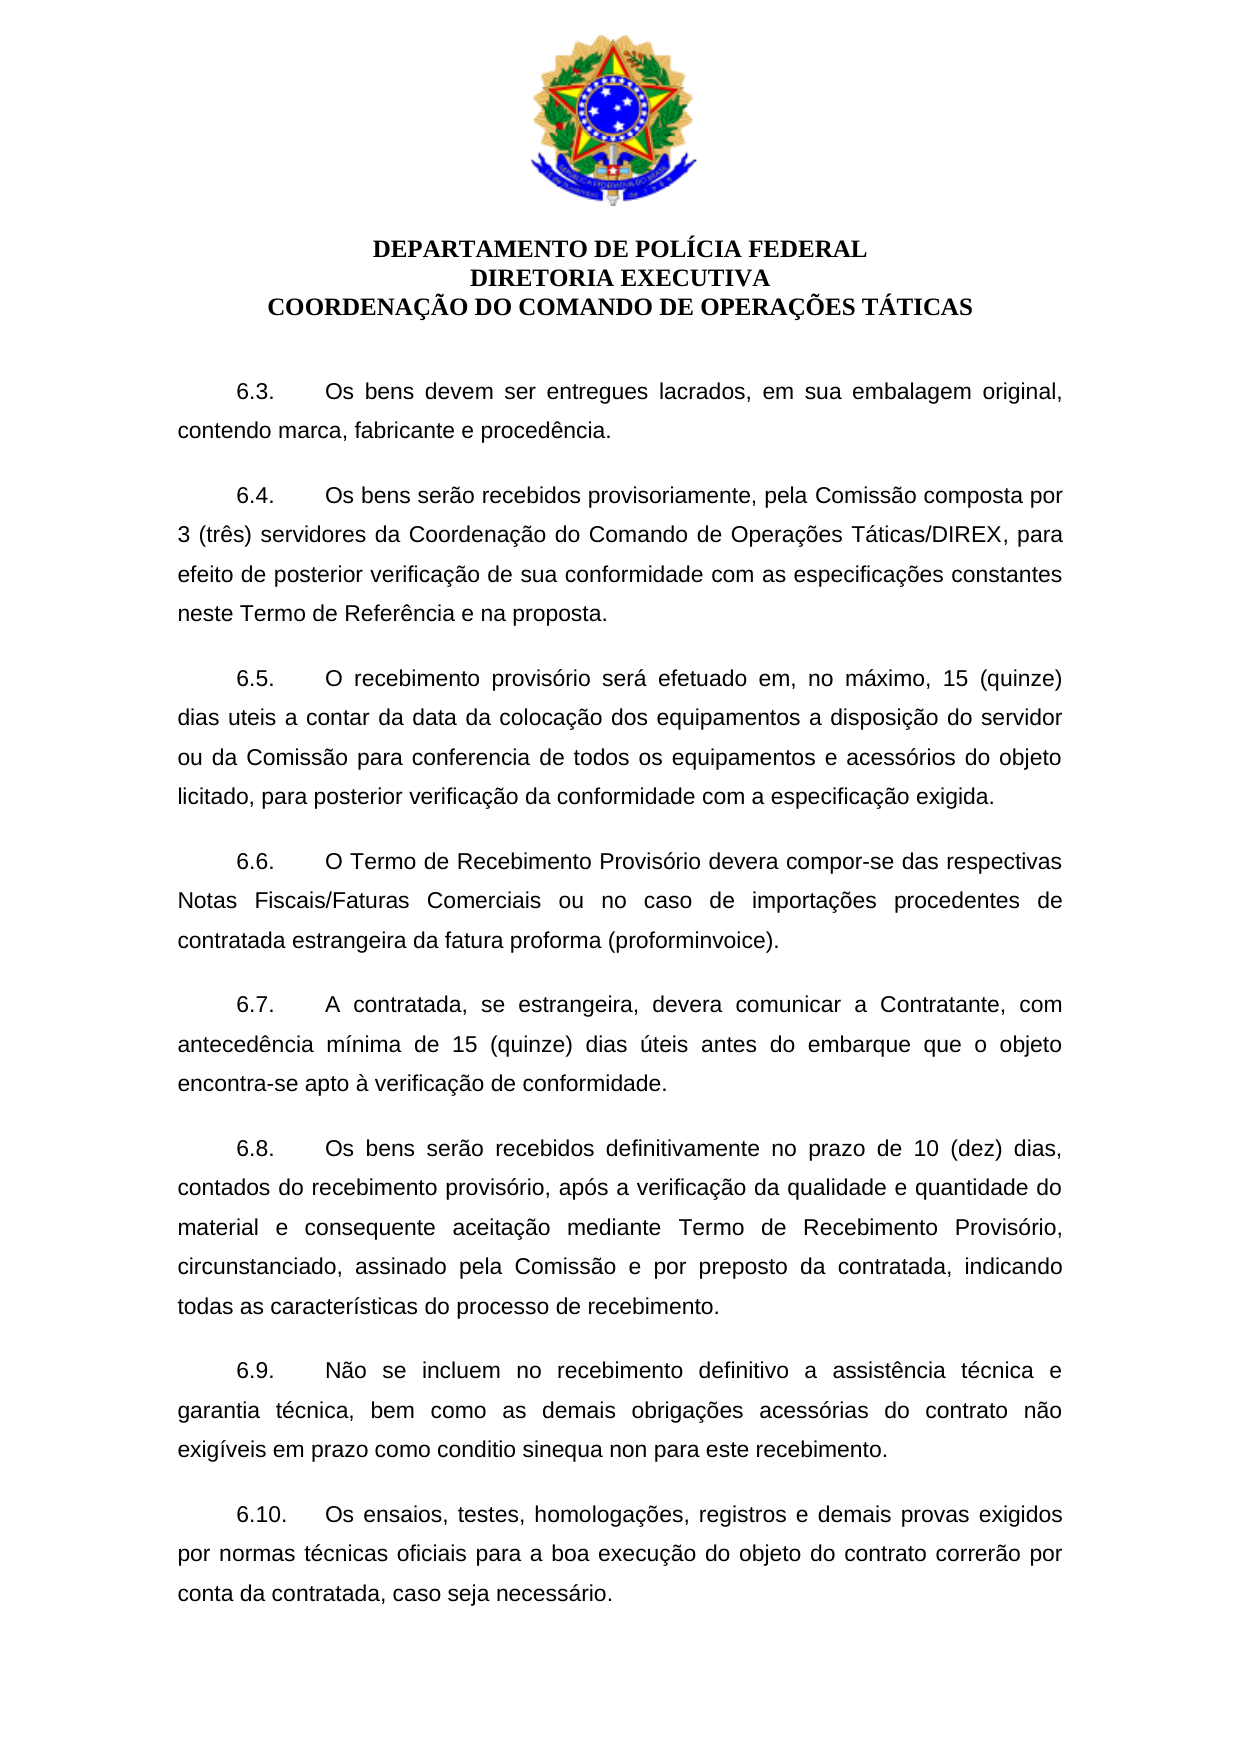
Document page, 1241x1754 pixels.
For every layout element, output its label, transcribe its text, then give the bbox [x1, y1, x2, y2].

list Os bens devem ser entregues lacrados, em sua embalagem original, contendo marca, fabricante e procedência. [177, 378, 1063, 444]
list O recebimento provisório será efetuado em, no máximo, 15 (quinze) dias uteis a contar da data da colocação dos equipamentos a disposição do servidor ou da Comissão para conferencia de todos os equipamentos e acessórios do objeto licitado, para posterior verificação da conformidade com a especificação exigida. [177, 665, 1063, 810]
list O Termo de Recebimento Provisório devera compor-se das respectivas Notas Fiscais/Faturas Comerciais ou no caso de importações procedentes de contratada estrangeira da fatura proforma (proforminvoice). [177, 848, 1063, 953]
list Os bens serão recebidos definitivamente no prazo de 10 (dez) dias, contados do recebimento provisório, após a verificação da qualidade e quantidade do material e consequente aceitação mediante Termo de Recebimento Provisório, circunstanciado, assinado pela Comissão e por preposto da contratada, indicando todas as características do processo de recebimento. [177, 1135, 1063, 1319]
list A contratada, se estrangeira, devera comunicar a Contratante, com antecedência mínima de 15 (quinze) dias úteis antes do embarque que o objeto encontra-se apto à verificação de conformidade. [177, 991, 1063, 1097]
list Os ensaios, testes, homologações, registros e demais provas exigidos por normas técnicas oficiais para a boa execução do objeto do contrato correrão por conta da contratada, caso seja necessário. [177, 1501, 1063, 1606]
list Os bens serão recebidos provisoriamente, pela Comissão composta por 3 (três) servidores da Coordenação do Comando de Operações Táticas/DIREX, para efeito de posterior verificação de sua conformidade com as especificações constantes neste Termo de Referência e na proposta. [177, 482, 1063, 627]
list Não se incluem no recebimento definitivo a assistência técnica e garantia técnica, bem como as demais obrigações acessórias do contrato não exigíveis em prazo como conditio sinequa non para este recebimento. [177, 1357, 1063, 1462]
